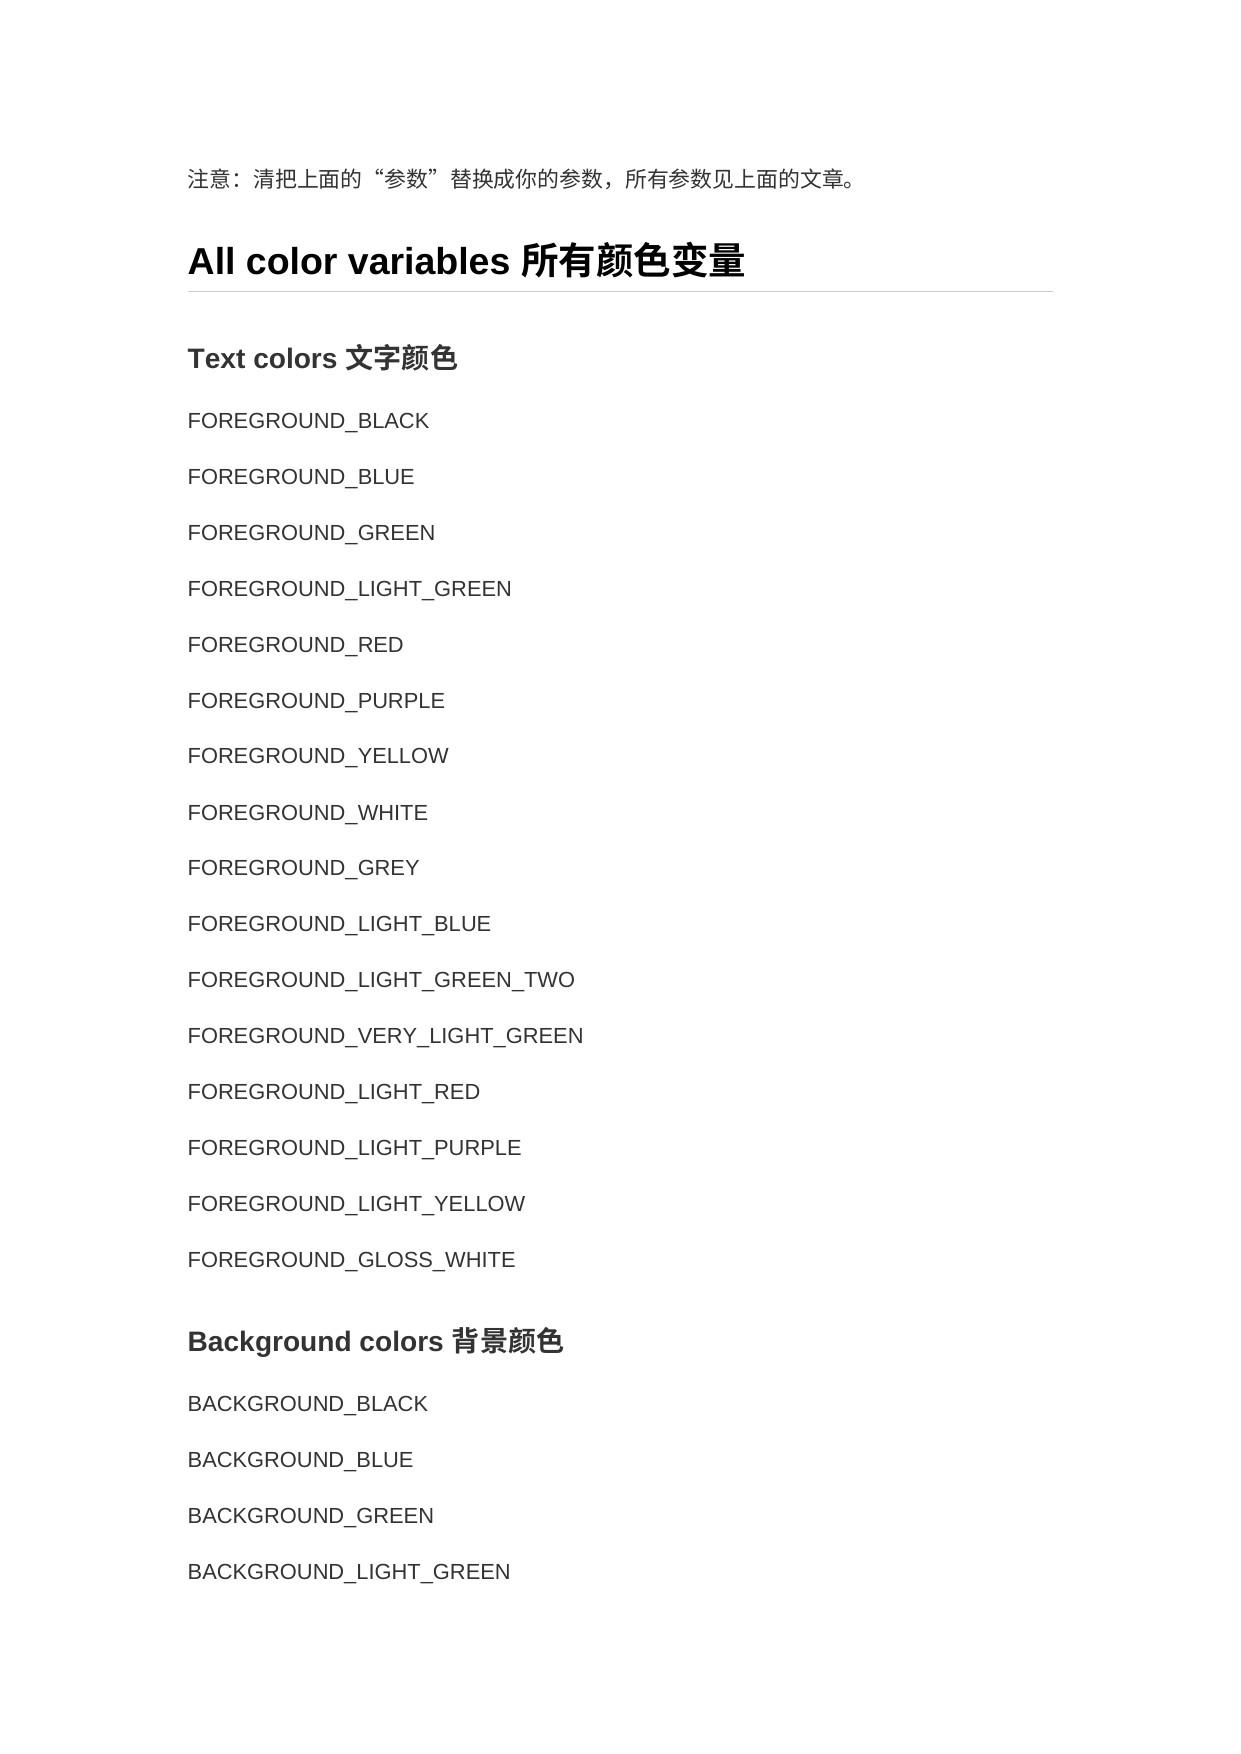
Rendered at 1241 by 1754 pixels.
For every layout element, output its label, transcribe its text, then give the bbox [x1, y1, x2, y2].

text FOREGROUND_PURPLE [187, 684, 1053, 716]
text FOREGROUND_GREY [187, 852, 1053, 884]
text BACKGROUND_BLACK [187, 1388, 1053, 1420]
text FOREGROUND_LIGHT_PURPLE [187, 1131, 1053, 1164]
text 注意：清把上面的“参数”替换成你的参数，所有参数见上面的文章。 [187, 162, 1053, 194]
text FOREGROUND_BLUE [187, 460, 1053, 493]
text FOREGROUND_LIGHT_YELLOW [187, 1187, 1053, 1220]
subtitle All color variables 所有颜色变量 [187, 226, 1053, 292]
text FOREGROUND_LIGHT_RED [187, 1075, 1053, 1108]
text BACKGROUND_GREEN [187, 1499, 1053, 1532]
text FOREGROUND_VERY_LIGHT_GREEN [187, 1019, 1053, 1052]
text FOREGROUND_WHITE [187, 796, 1053, 828]
subtitle Background colors 背景颜色 [187, 1307, 1053, 1372]
text FOREGROUND_GLOSS_WHITE [187, 1243, 1053, 1276]
text FOREGROUND_LIGHT_BLUE [187, 908, 1053, 940]
text BACKGROUND_BLUE [187, 1443, 1053, 1476]
text FOREGROUND_LIGHT_GREEN [187, 572, 1053, 604]
text BACKGROUND_LIGHT_GREEN [187, 1555, 1053, 1588]
text FOREGROUND_YELLOW [187, 740, 1053, 772]
text FOREGROUND_GREEN [187, 516, 1053, 548]
text FOREGROUND_LIGHT_GREEN_TWO [187, 963, 1053, 996]
text FOREGROUND_BLACK [187, 404, 1053, 437]
text FOREGROUND_RED [187, 628, 1053, 660]
subtitle Text colors 文字颜色 [187, 323, 1053, 388]
